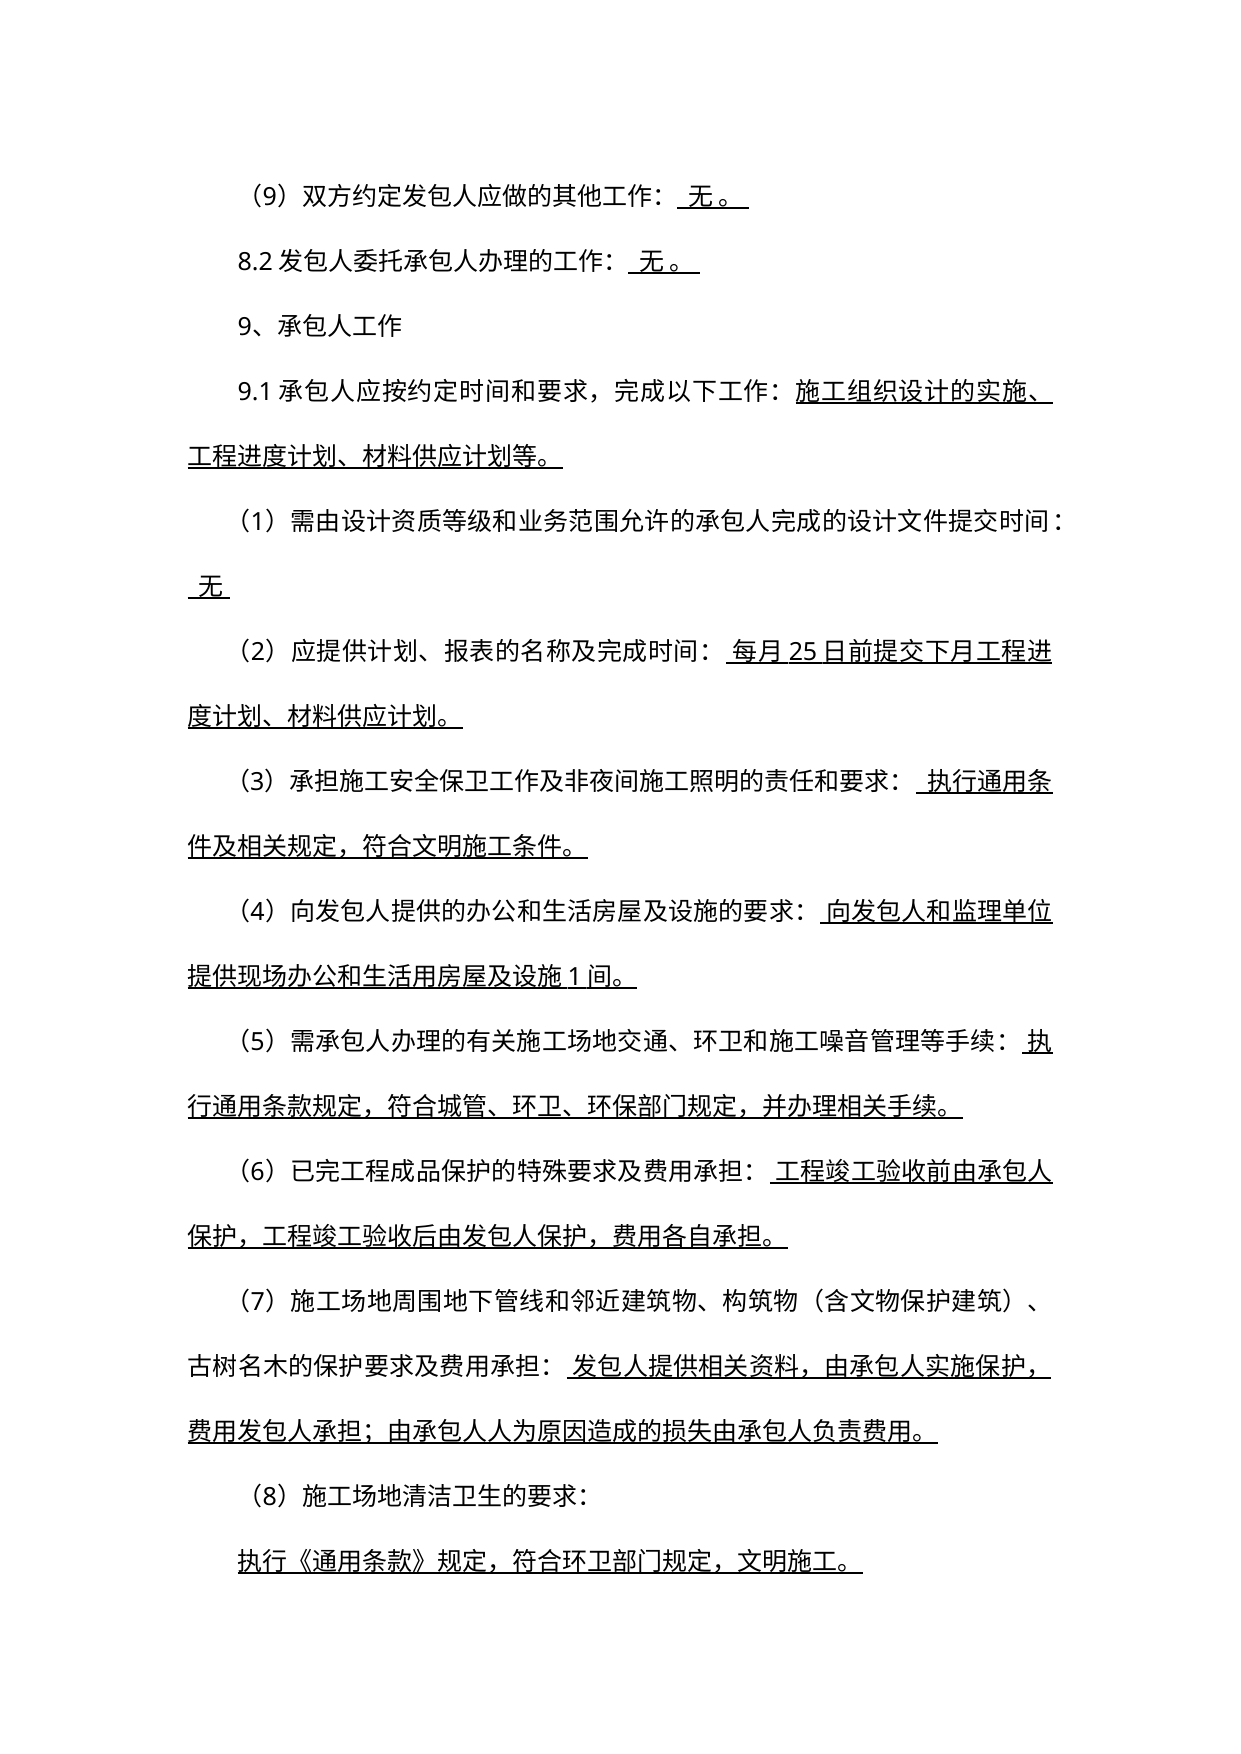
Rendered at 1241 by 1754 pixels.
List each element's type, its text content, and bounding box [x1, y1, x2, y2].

text （8）施工场地清洁卫生的要求： [187, 1462, 1053, 1527]
text （1）需由设计资质等级和业务范围允许的承包人完成的设计文件提交时间： 无 [187, 487, 1053, 617]
text （3）承担施工安全保卫工作及非夜间施工照明的责任和要求： 执行通用条件及相关规定，符合文明施工条件。 [187, 747, 1053, 877]
text 8.2发包人委托承包人办理的工作： 无 。 [187, 227, 1053, 292]
text （4）向发包人提供的办公和生活房屋及设施的要求： 向发包人和监理单位提供现场办公和生活用房屋及设施1间。 [187, 877, 1053, 1007]
text （6）已完工程成品保护的特殊要求及费用承担： 工程竣工验收前由承包人保护，工程竣工验收后由发包人保护，费用各自承担。 [187, 1137, 1053, 1267]
text 9.1承包人应按约定时间和要求，完成以下工作：施工组织设计的实施、工程进度计划、材料供应计划等。 [187, 357, 1053, 487]
text （9）双方约定发包人应做的其他工作： 无 。 [187, 162, 1053, 227]
text （7）施工场地周围地下管线和邻近建筑物、构筑物（含文物保护建筑）、古树名木的保护要求及费用承担： 发包人提供相关资料，由承包人实施保护，费用发包人承担；由承包人人为原因造成的损失由承包人负责费用。 [187, 1267, 1053, 1462]
text （2）应提供计划、报表的名称及完成时间： 每月25日前提交下月工程进度计划、材料供应计划。 [187, 617, 1053, 747]
text 执行《通用条款》规定，符合环卫部门规定，文明施工。 [187, 1527, 1053, 1592]
text （5）需承包人办理的有关施工场地交通、环卫和施工噪音管理等手续： 执行通用条款规定，符合城管、环卫、环保部门规定，并办理相关手续。 [187, 1007, 1053, 1137]
text 9、承包人工作 [187, 292, 1053, 357]
